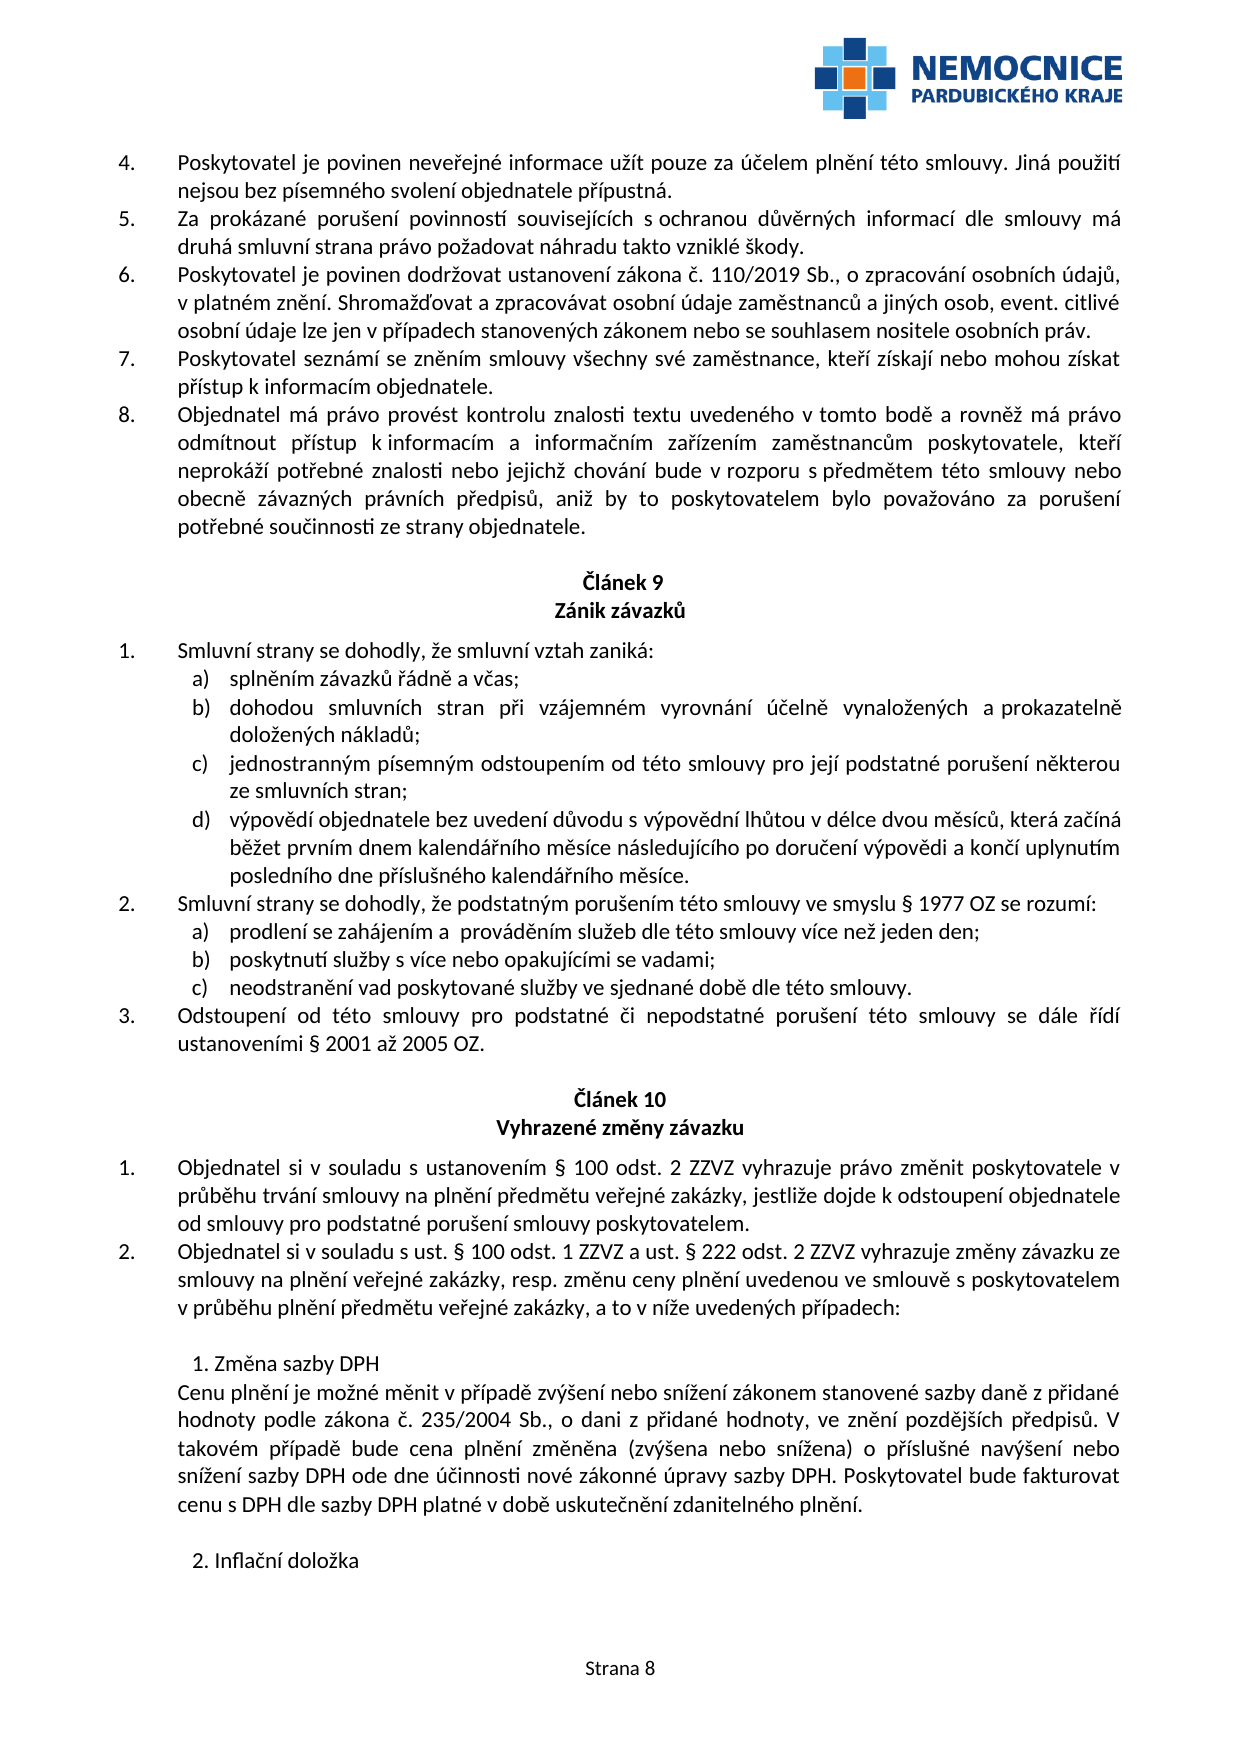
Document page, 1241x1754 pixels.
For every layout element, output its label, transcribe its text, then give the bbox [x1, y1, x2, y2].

list výpovědí objednatele bez uvedení důvodu s výpovědní lhůtou v délce dvou měsíců, která začíná běžet prvním dnem kalendářního měsíce následujícího po doručení výpovědi a končí uplynutím posledního dne příslušného kalendářního měsíce. [192, 805, 1122, 889]
text 1. Změna sazby DPH [192, 1349, 1122, 1378]
list dohodou smluvních stran při vzájemném vyrovnání účelně vynaložených a prokazatelně doložených nákladů; [192, 693, 1122, 749]
list Smluvní strany se dohodly, že podstatným porušením této smlouvy ve smyslu § se rozumí: [118, 889, 1122, 917]
text Vyhrazené změny závazku [118, 1113, 1122, 1141]
list poskytnutí služby s více nebo opakujícími se vadami; [192, 945, 1122, 973]
text Článek 10 [118, 1085, 1122, 1113]
list Objednatel má právo provést kontrolu znalosti textu uvedeného v tomto bodě a rovněž má právo odmítnout přístup k informacím a informačním zařízením zaměstnancům poskytovatele, kteří neprokáží potřebné znalosti nebo jejichž chování bude v rozporu s předmětem této smlouvy nebo obecně závazných právních předpisů, aniž by to poskytovatelem bylo považováno za porušení potřebné součinnosti ze strany objednatele. [118, 400, 1122, 540]
list neodstranění vad poskytované služby ve sjednané době dle této smlouvy. [192, 973, 1122, 1001]
picture [813, 36, 1123, 120]
list Poskytovatel seznámí se zněním smlouvy všechny své zaměstnance, kteří získají nebo mohou získat přístup k informacím objednatele. [118, 344, 1122, 400]
list Poskytovatel je povinen neveřejné informace užít pouze za účelem plnění této smlouvy. Jiná použití nejsou bez písemného svolení objednatele přípustná. [118, 148, 1122, 204]
list prodlení se zahájením a prováděním služeb dle této smlouvy více než jeden den; [192, 917, 1122, 945]
list jednostranným písemným odstoupením od této smlouvy pro její podstatné porušení některou ze smluvních stran; [192, 749, 1122, 805]
list Poskytovatel je povinen dodržovat ustanovení zákona č. 110/2019 Sb., o zpracování osobních údajů, v platném znění. Shromažďovat a zpracovávat osobní údaje zaměstnanců a jiných osob, event. citlivé osobní údaje lze jen v případech stanovených zákonem nebo se souhlasem nositele osobních práv. [118, 260, 1122, 344]
text Cenu plnění je možné měnit v případě zvýšení nebo snížení zákonem stanovené sazby daně z přidané hodnoty podle zákona č. 235/2004 Sb., o dani z přidané hodnoty, ve znění pozdějších předpisů. V takovém případě bude cena plnění změněna (zvýšena nebo snížena) o příslušné navýšení nebo snížení sazby DPH ode dne účinnosti nové zákonné úpravy sazby DPH. Poskytovatel bude fakturovat cenu s DPH dle sazby DPH platné v době uskutečnění zdanitelného plnění. [177, 1378, 1122, 1518]
list Objednatel si v souladu s ust. § 100 odst. 1 ZZVZ a ust. § 222 odst. 2 ZZVZ vyhrazuje změny závazku ze smlouvy na plnění veřejné zakázky, resp. změnu ceny plnění uvedenou ve smlouvě s poskytovatelem v průběhu plnění předmětu veřejné zakázky, a to v níže uvedených případech: [118, 1237, 1122, 1322]
list Odstoupení od této smlouvy pro podstatné či nepodstatné porušení této smlouvy se dále řídí ustanoveními § 2001 až . [118, 1001, 1122, 1057]
list Smluvní strany se dohodly, že smluvní vztah zaniká: [118, 637, 1122, 664]
text Zánik závazků [118, 596, 1122, 624]
list Za prokázané porušení povinností souvisejících s ochranou důvěrných informací dle smlouvy má druhá smluvní strana právo požadovat náhradu takto vzniklé škody. [118, 204, 1122, 260]
text 2. Inflační doložka [118, 1546, 1122, 1574]
list splněním závazků řádně a včas; [192, 664, 1122, 693]
list Objednatel si v souladu s ustanovením § 100 odst. 2 ZZVZ vyhrazuje právo změnit poskytovatele v průběhu trvání smlouvy na plnění předmětu veřejné zakázky, jestliže dojde k odstoupení objednatele od smlouvy pro podstatné porušení smlouvy poskytovatelem. [118, 1153, 1122, 1237]
